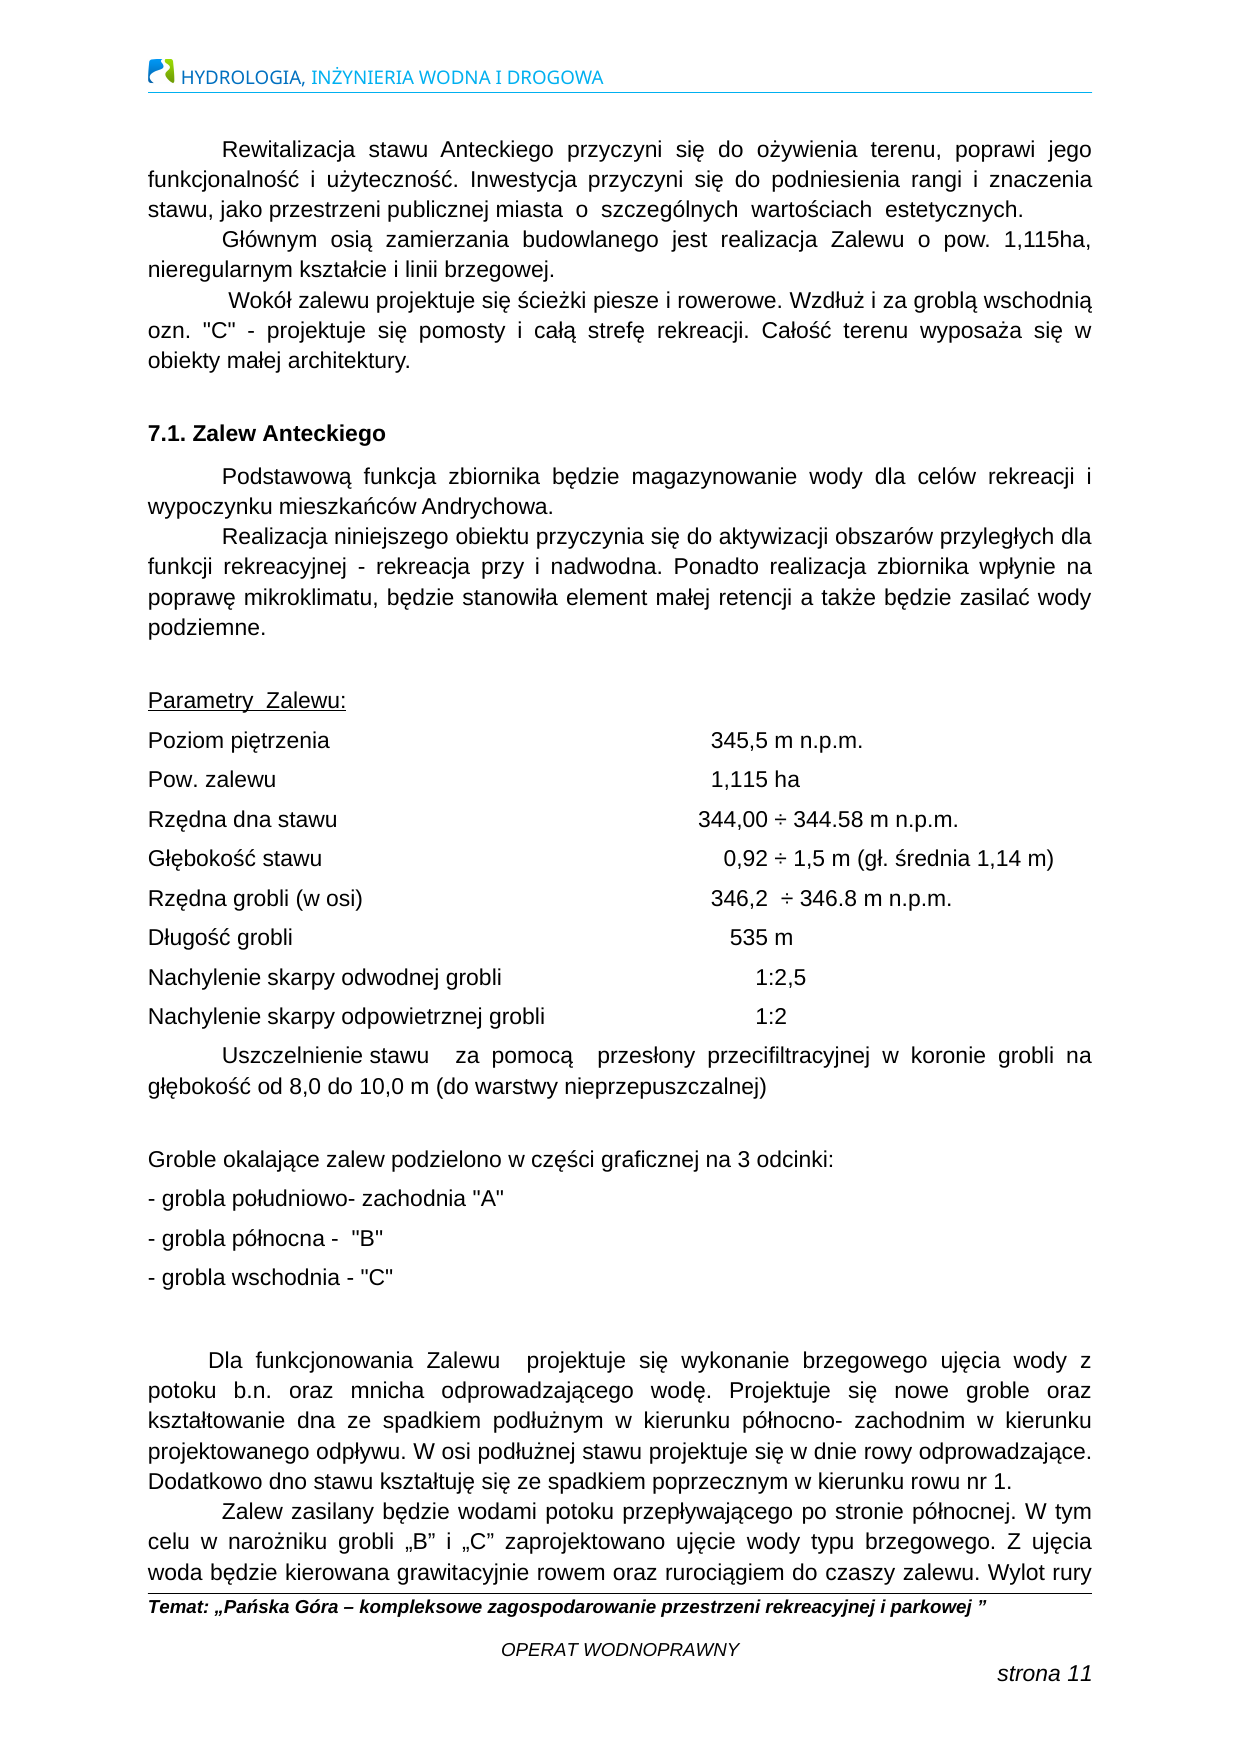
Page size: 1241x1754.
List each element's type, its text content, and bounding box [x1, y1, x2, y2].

text Dla funkcjonowania Zalewu projektuje się wykonanie brzegowego ujęcia wody z potoku b.n. oraz mnicha odprowadzającego wodę. Projektuje się nowe groble oraz kształtowanie dna ze spadkiem podłużnym w kierunku północno- zachodnim w kierunku projektowanego odpływu. W osi podłużnej stawu projektuje się w dnie rowy odprowadzające. Dodatkowo dno stawu kształtuję się ze spadkiem poprzecznym w kierunku rowu nr 1. [148, 1347, 1092, 1494]
text - grobla północna - "B" [148, 1225, 1092, 1251]
text Rewitalizacja stawu Anteckiego przyczyni się do ożywienia terenu, poprawi jego funkcjonalność i użyteczność. Inwestycja przyczyni się do podniesienia rangi i znaczenia stawu, jako przestrzeni publicznej miasta o szczególnych wartościach estetycznych. [148, 136, 1092, 222]
text Poziom piętrzenia 345,5 m n.p.m. [148, 727, 1092, 753]
text Rzędna grobli (w osi) 346,2 ÷ 346.8 m n.p.m. [148, 884, 1092, 911]
text Nachylenie skarpy odpowietrznej grobli 1:2 [148, 1003, 1092, 1029]
text Podstawową funkcja zbiornika będzie magazynowanie wody dla celów rekreacji i wypoczynku mieszkańców Andrychowa. [148, 463, 1092, 519]
text Rzędna dna stawu 344,00 ÷ 344.58 m n.p.m. [148, 806, 1092, 832]
subtitle Zalew Anteckiego [148, 420, 1092, 446]
text Uszczelnienie stawu za pomocą przesłony przecifiltracyjnej w koronie grobli na głębokość od 8,0 do 10,0 m (do warstwy nieprzepuszczalnej) [148, 1042, 1092, 1099]
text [148, 1498, 1092, 1585]
text Nachylenie skarpy odwodnej grobli 1:2,5 [148, 963, 1092, 990]
text Długość grobli 535 m [148, 924, 1092, 950]
text - grobla wschodnia - "C" [148, 1264, 1092, 1291]
text - grobla południowo- zachodnia "A" [148, 1185, 1092, 1212]
text Wokół zalewu projektuje się ścieżki piesze i rowerowe. Wzdłuż i za groblą wschodnią ozn. "C" - projektuje się pomosty i całą strefę rekreacji. Całość terenu wyposaża się w obiekty małej architektury. [148, 287, 1092, 373]
picture [147, 59, 176, 84]
text Parametry Zalewu: [148, 687, 1092, 713]
text Realizacja niniejszego obiektu przyczynia się do aktywizacji obszarów przyległych dla funkcji rekreacyjnej - rekreacja przy i nadwodna. Ponadto realizacja zbiornika wpłynie na poprawę mikroklimatu, będzie stanowiła element małej retencji a także będzie zasilać wody podziemne. [148, 523, 1092, 640]
text Głównym osią zamierzania budowlanego jest realizacja Zalewu o pow. 1,115ha, nieregularnym kształcie i linii brzegowej. [148, 226, 1092, 283]
text Pow. zalewu 1,115 ha [148, 766, 1092, 792]
text Groble okalające zalew podzielono w części graficznej na 3 odcinki: [148, 1146, 1092, 1172]
text Głębokość stawu 0,92 ÷ 1,5 m (gł. średnia 1,14 m) [148, 845, 1092, 871]
